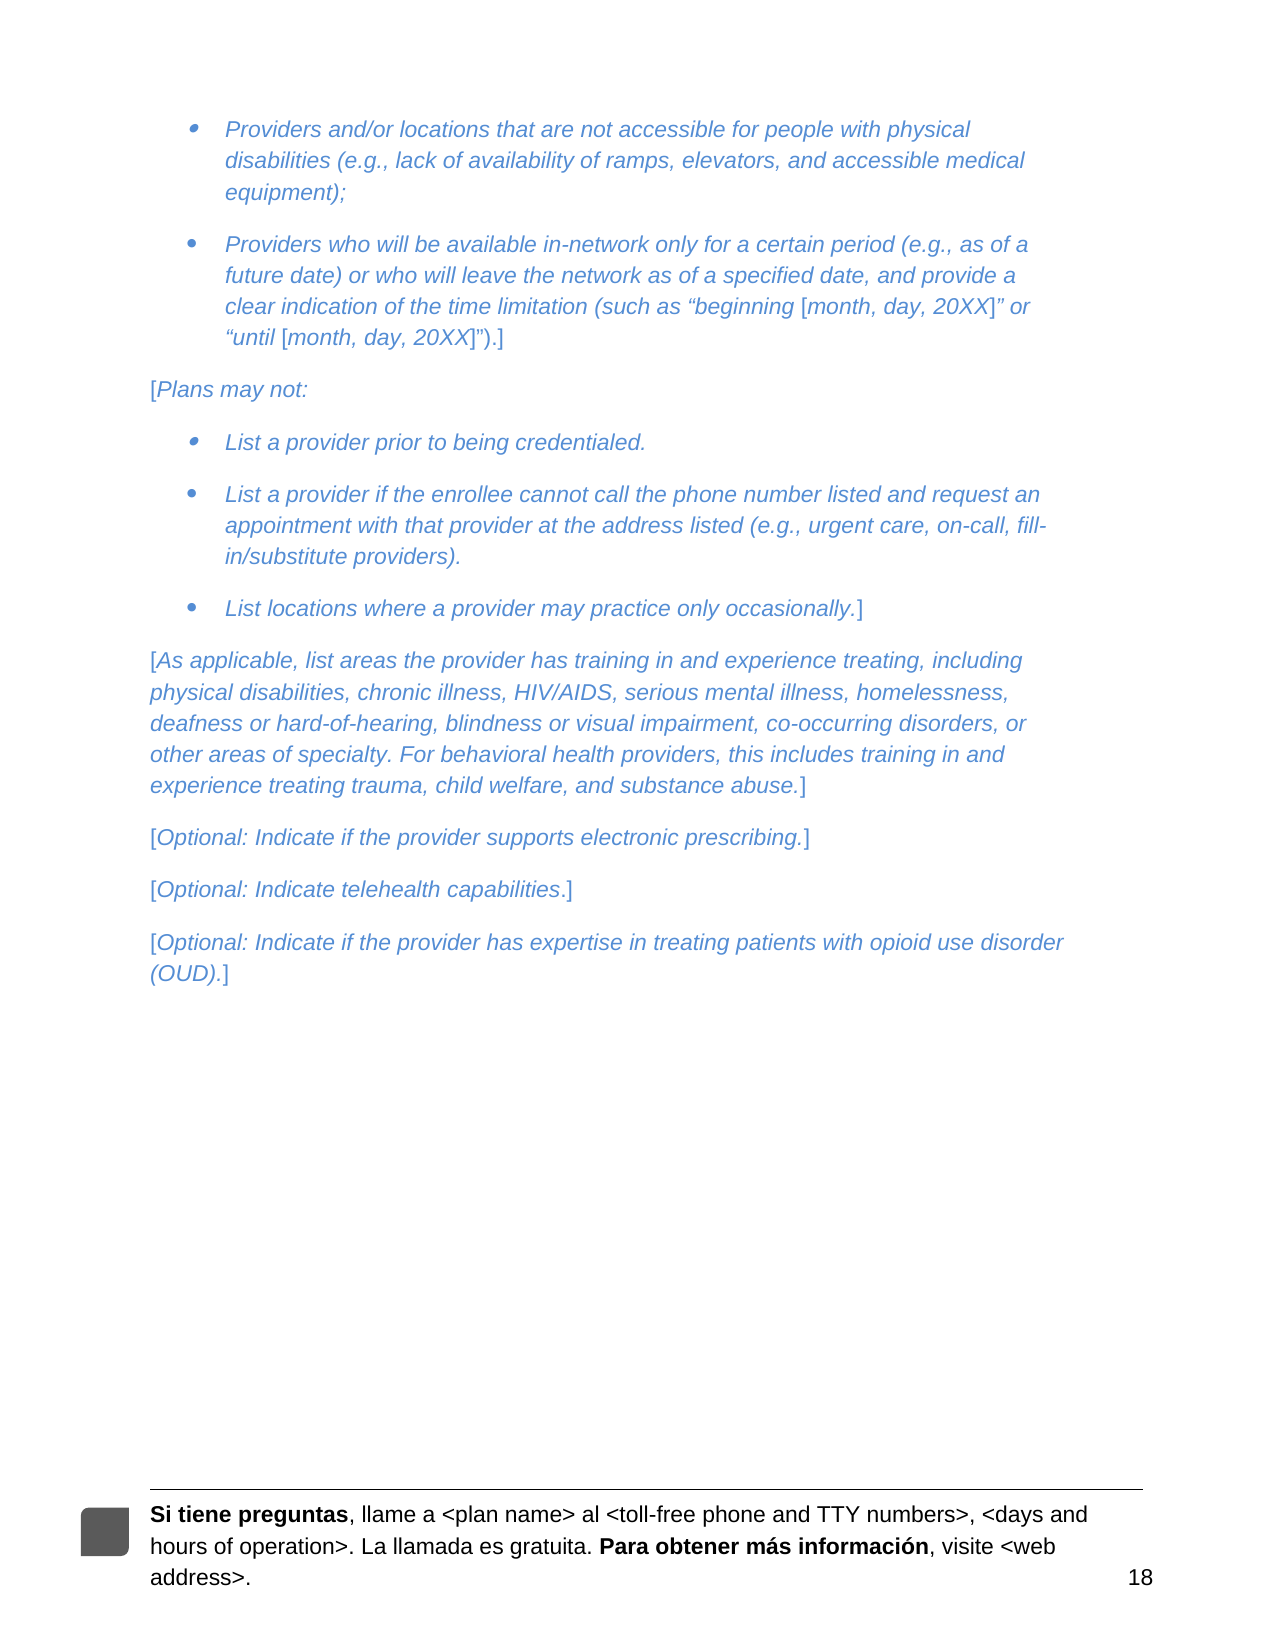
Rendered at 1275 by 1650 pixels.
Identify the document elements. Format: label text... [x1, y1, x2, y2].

list Providers who will be available in-network only for a certain period (e.g., as of a future date) or who will leave the network as of a specified date, and provide a clear indication of the time limitation (such as “beginning [month, day, 20XX]” or “until [month, day, 20XX]”).] [187, 227, 1068, 352]
text [Optional: Indicate if the provider has expertise in treating patients with opioid use disorder (OUD).] [150, 925, 1143, 987]
text [Plans may not: [150, 373, 1143, 404]
list Providers and/or locations that are not accessible for people with physical disabilities (e.g., lack of availability of ramps, elevators, and accessible medical equipment); [187, 112, 1068, 206]
text [Optional: Indicate if the provider supports electronic prescribing.] [150, 821, 1143, 852]
text [As applicable, list areas the provider has training in and experience treating, including physical disabilities, chronic illness, HIV/AIDS, serious mental illness, homelessness, deafness or hard-of-hearing, blindness or visual impairment, co-occurring disorders, or other areas of specialty. For behavioral health providers, this includes training in and experience treating trauma, child welfare, and substance abuse.] [150, 644, 1068, 800]
list List a provider prior to being credentialed. [187, 425, 1068, 456]
list List a provider if the enrollee cannot call the phone number listed and request an appointment with that provider at the address listed (e.g., urgent care, on-call, fill-in/substitute providers). [187, 477, 1068, 571]
text [Optional: Indicate telehealth capabilities.] [150, 873, 1143, 904]
list List locations where a provider may practice only occasionally.] [187, 592, 1068, 623]
